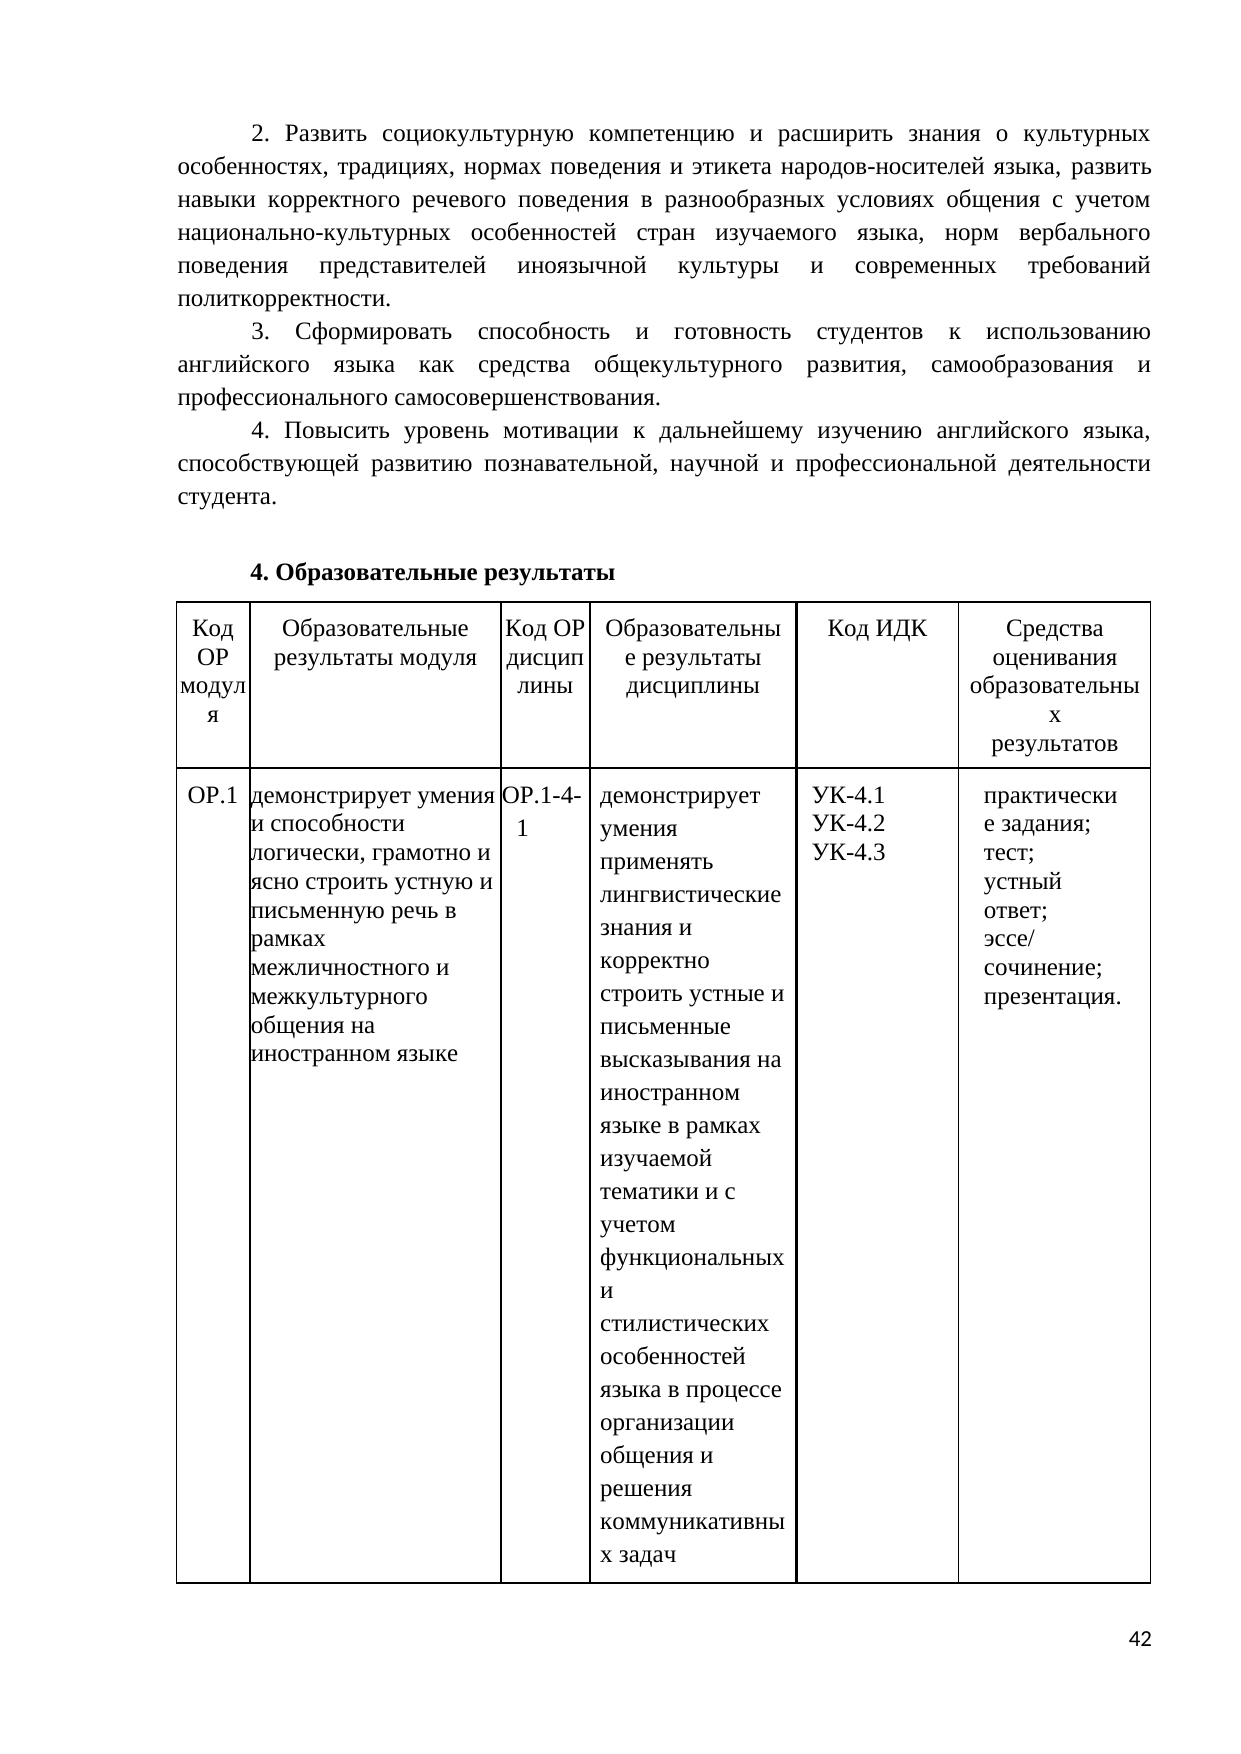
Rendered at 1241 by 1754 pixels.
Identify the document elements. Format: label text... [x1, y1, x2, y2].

text 4. Повысить уровень мотивации к дальнейшему изучению английского языка, способствующей развитию познавательной, научной и профессиональной деятельности студента. [177, 415, 1152, 510]
table_cell ОР.1 [177, 769, 249, 1582]
text 3. Сформировать способность и готовность студентов к использованию английского языка как средства общекультурного развития, самообразования и профессионального самосовершенствования. [177, 316, 1152, 411]
table_header Средства оценивания образовательных результатов [959, 603, 1150, 767]
table_cell ОР.1-4-1 [502, 769, 589, 1582]
table_cell демонстрирует умения применять лингвистические знания и корректно строить устные и письменные высказывания на иностранном языке в рамках изучаемой тематики и с учетом функциональных и стилистических особенностей языка в процессе организации общения и решения коммуникативных задач [591, 769, 795, 1582]
table_header Образовательные результаты дисциплины [591, 603, 795, 767]
table_header Образовательные результаты модуля [251, 603, 500, 767]
table_header Код ОР дисциплины [502, 603, 589, 767]
table_cell демонстрирует умения и способности логически, грамотно и ясно строить устную и письменную речь в рамках межличностного и межкультурного общения на иностранном языке [251, 769, 500, 1582]
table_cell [798, 769, 958, 1582]
text 2. Развить социокультурную компетенцию и расширить знания о культурных особенностях, традициях, нормах поведения и этикета народов-носителей языка, развить навыки корректного речевого поведения в разнообразных условиях общения с учетом национально-культурных особенностей стран изучаемого языка, норм вербального поведения представителей иноязычной культуры и современных требований политкорректности. [177, 118, 1152, 312]
text 4. Образовательные результаты [177, 557, 1152, 586]
table_cell практические задания; тест; устный ответ; эссе/сочинение; презентация. [959, 769, 1150, 1582]
table_header Код ОР модуля [177, 603, 249, 767]
table_header Код ИДК [798, 603, 958, 767]
